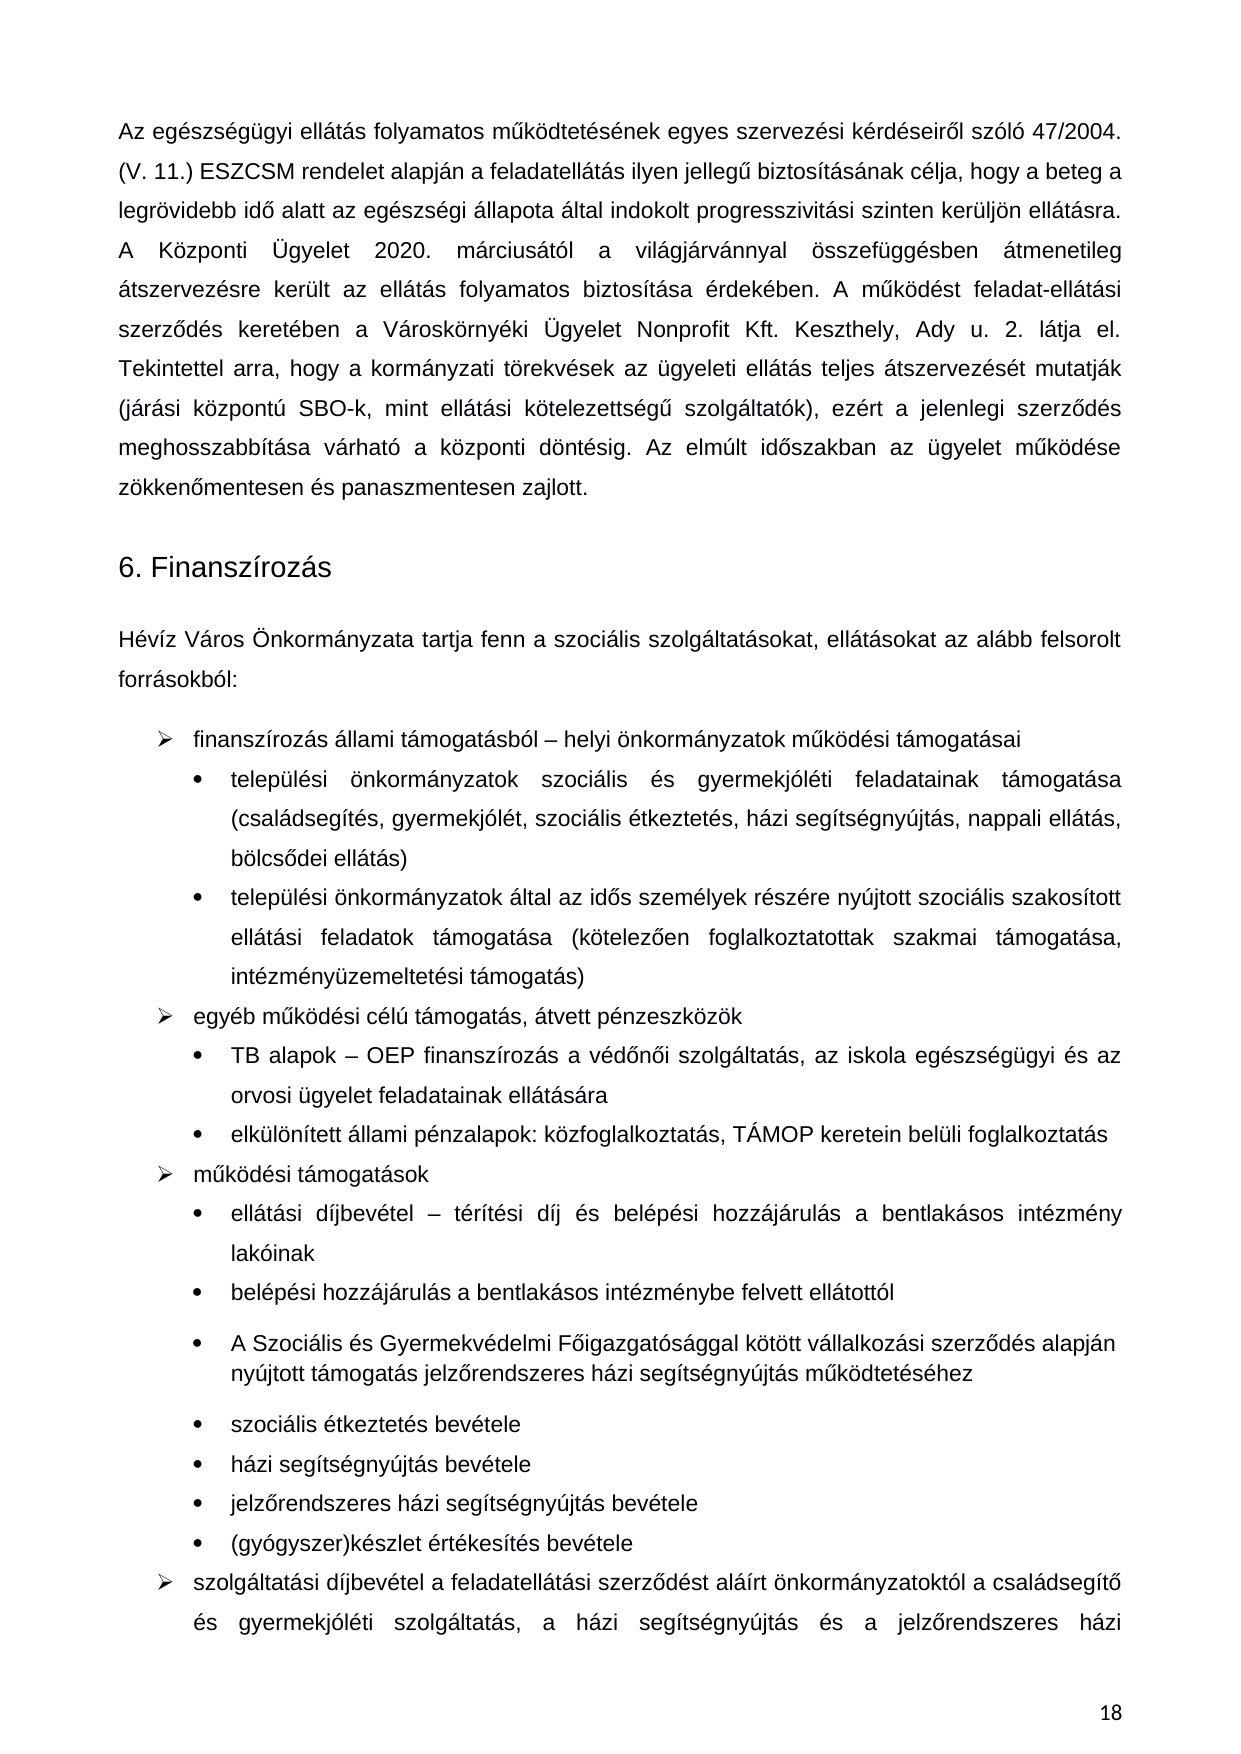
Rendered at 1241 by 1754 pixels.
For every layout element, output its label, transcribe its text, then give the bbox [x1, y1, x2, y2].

list belépési hozzájárulás a bentlakásos intézménybe felvett ellátottól [193, 1279, 1122, 1305]
list finanszírozás állami támogatásból – helyi önkormányzatok működési támogatásai [156, 726, 1122, 753]
list egyéb működési célú támogatás, átvett pénzeszközök [156, 1003, 1122, 1029]
text Az egészségügyi ellátás folyamatos működtetésének egyes szervezési kérdéseiről szóló 47/2004. (V. 11.) ESZCSM rendelet alapján a feladatellátás ilyen jellegű biztosításának célja, hogy a beteg a legrövidebb idő alatt az egészségi állapota által indokolt progresszivitási szinten kerüljön ellátásra. A Központi Ügyelet 2020. márciusától a világjárvánnyal összefüggésben átmenetileg átszervezésre került az ellátás folyamatos biztosítása érdekében. A működést feladat-ellátási szerződés keretében a Városkörnyéki Ügyelet Nonprofit Kft. Keszthely, Ady u. 2. látja el. Tekintettel arra, hogy a kormányzati törekvések az ügyeleti ellátás teljes átszervezését mutatják (járási központú SBO-k, mint ellátási kötelezettségű szolgáltatók), ezért a jelenlegi szerződés meghosszabbítása várható a központi döntésig. Az elmúlt időszakban az ügyelet működése zökkenőmentesen és panaszmentesen zajlott. [118, 118, 1122, 500]
list (gyógyszer)készlet értékesítés bevétele [193, 1530, 1122, 1556]
list elkülönített állami pénzalapok: közfoglalkoztatás, TÁMOP keretein belüli foglalkoztatás [193, 1121, 1122, 1147]
list házi segítségnyújtás bevétele [193, 1451, 1122, 1477]
list működési támogatások [156, 1161, 1122, 1187]
list TB alapok – OEP finanszírozás a védőnői szolgáltatás, az iskola egészségügyi és az orvosi ügyelet feladatainak ellátására [193, 1042, 1122, 1108]
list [156, 1569, 1122, 1635]
subtitle 6. Finanszírozás [118, 550, 1122, 584]
text Hévíz Város Önkormányzata tartja fenn a szociális szolgáltatásokat, ellátásokat az alább felsorolt forrásokból: [118, 626, 1122, 692]
list A Szociális és Gyermekvédelmi Főigazgatósággal kötött vállalkozási szerződés alapján nyújtott támogatás jelzőrendszeres házi segítségnyújtás működtetéséhez [193, 1330, 1122, 1387]
list települési önkormányzatok által az idős személyek részére nyújtott szociális szakosított ellátási feladatok támogatása (kötelezően foglalkoztatottak szakmai támogatása, intézményüzemeltetési támogatás) [193, 884, 1122, 989]
list jelzőrendszeres házi segítségnyújtás bevétele [193, 1490, 1122, 1517]
list szociális étkeztetés bevétele [193, 1411, 1122, 1438]
list települési önkormányzatok szociális és gyermekjóléti feladatainak támogatása (családsegítés, gyermekjólét, szociális étkeztetés, házi segítségnyújtás, nappali ellátás, bölcsődei ellátás) [193, 766, 1122, 871]
list ellátási díjbevétel – térítési díj és belépési hozzájárulás a bentlakásos intézmény lakóinak [193, 1200, 1122, 1266]
